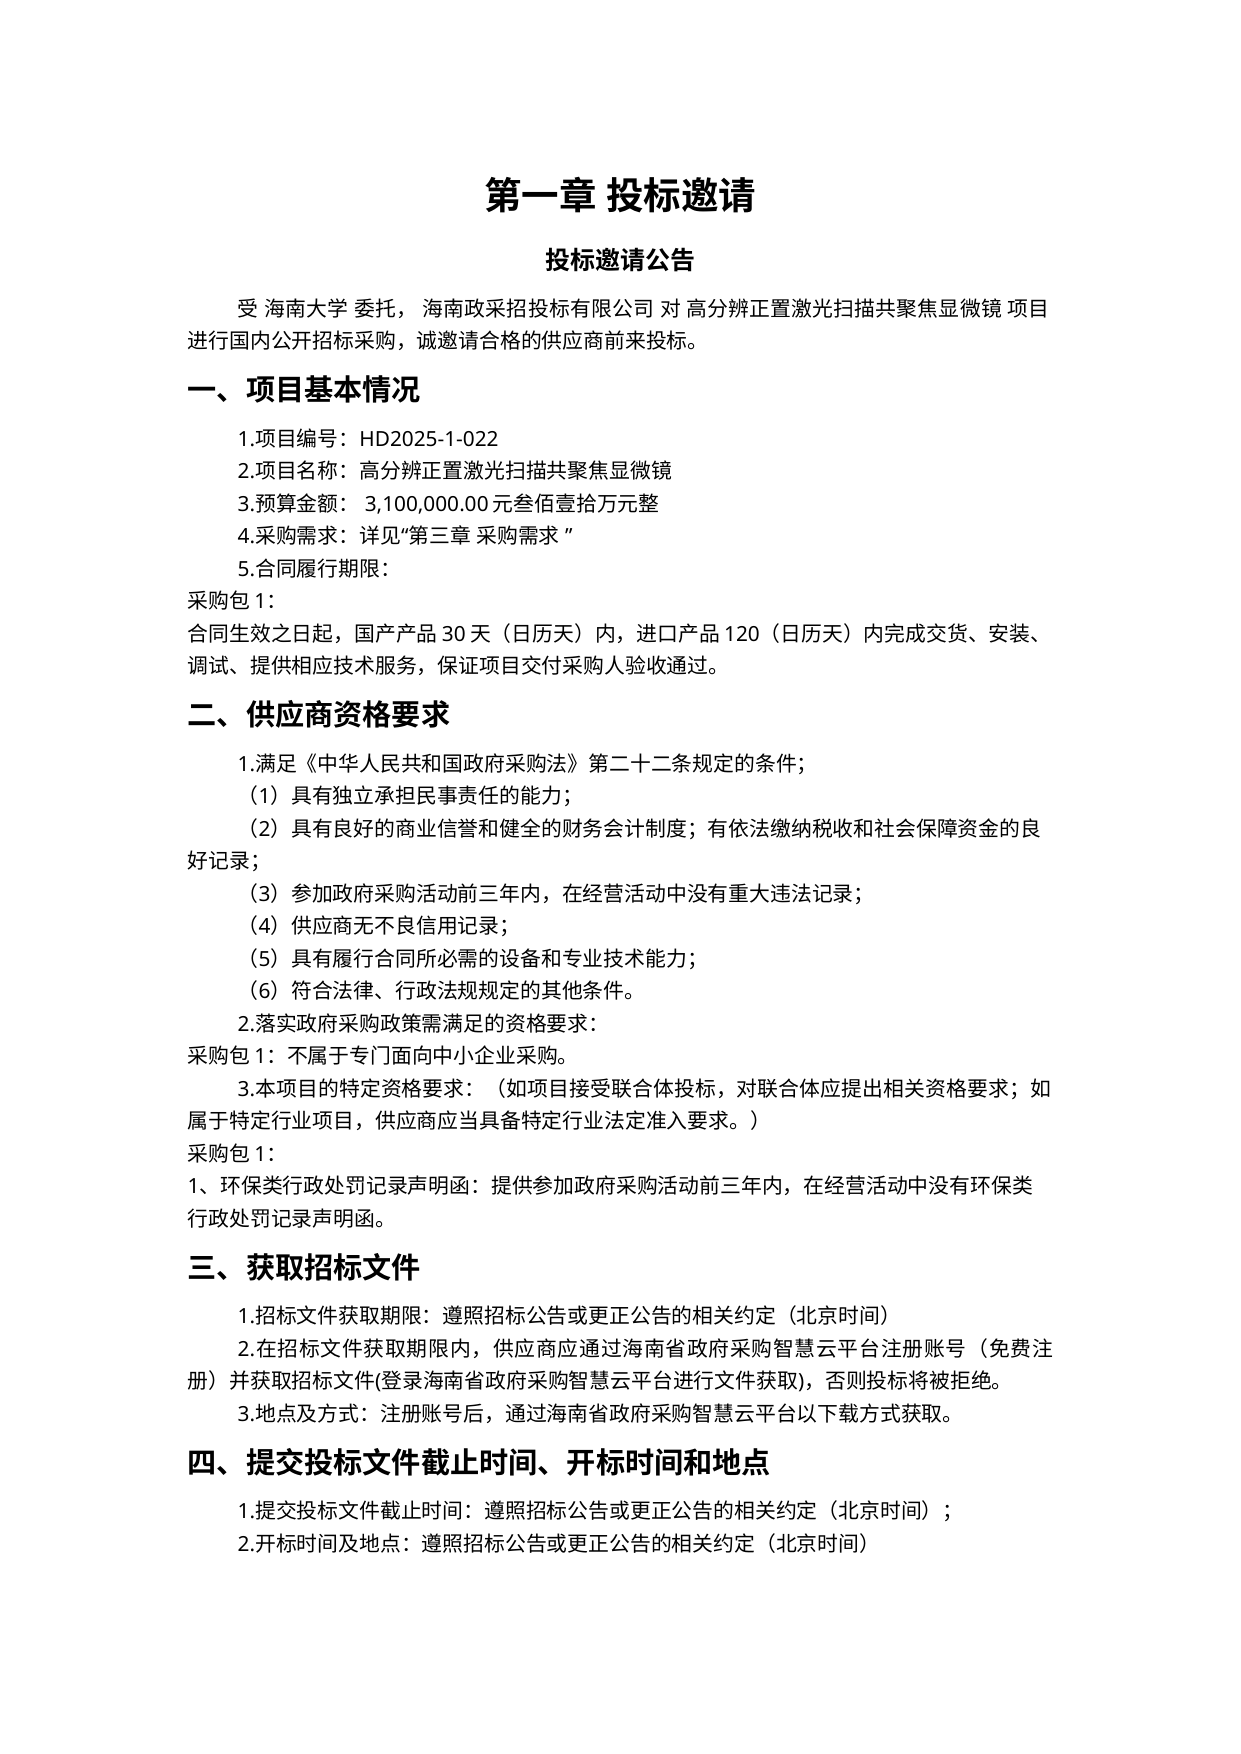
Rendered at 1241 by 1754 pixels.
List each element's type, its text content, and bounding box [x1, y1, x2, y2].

text 受 海南大学 委托， 海南政采招投标有限公司 对 高分辨正置激光扫描共聚焦显微镜 项目进行国内公开招标采购，诚邀请合格的供应商前来投标。 [187, 292, 1053, 357]
text 一、项目基本情况 [187, 357, 1053, 422]
text 1.项目编号：HD2025-1-022 [187, 422, 1053, 454]
text （3）参加政府采购活动前三年内，在经营活动中没有重大违法记录； [187, 877, 1053, 909]
text 采购包1： [187, 584, 1053, 617]
text 2.开标时间及地点：遵照招标公告或更正公告的相关约定（北京时间） [187, 1527, 1053, 1559]
text 3.预算金额： 3,100,000.00元叁佰壹拾万元整 [187, 487, 1053, 519]
text 采购包1：不属于专门面向中小企业采购。 [187, 1039, 1053, 1072]
text 5.合同履行期限： [187, 552, 1053, 584]
text （2）具有良好的商业信誉和健全的财务会计制度；有依法缴纳税收和社会保障资金的良好记录； [187, 812, 1053, 877]
text 1.招标文件获取期限：遵照招标公告或更正公告的相关约定（北京时间） [187, 1299, 1053, 1332]
text 1、环保类行政处罚记录声明函：提供参加政府采购活动前三年内，在经营活动中没有环保类行政处罚记录声明函。 [187, 1169, 1053, 1234]
text （1）具有独立承担民事责任的能力； [187, 779, 1053, 812]
text 三、获取招标文件 [187, 1234, 1053, 1299]
text （6）符合法律、行政法规规定的其他条件。 [187, 974, 1053, 1007]
text 采购包1： [187, 1137, 1053, 1169]
text 2.在招标文件获取期限内，供应商应通过海南省政府采购智慧云平台注册账号（免费注册）并获取招标文件(登录海南省政府采购智慧云平台进行文件获取)，否则投标将被拒绝。 [187, 1332, 1053, 1397]
text 投标邀请公告 [187, 227, 1053, 292]
text 2.项目名称：高分辨正置激光扫描共聚焦显微镜 [187, 454, 1053, 487]
text 第一章 投标邀请 [187, 162, 1053, 227]
text 4.采购需求：详见“第三章 采购需求 ” [187, 519, 1053, 552]
text 合同生效之日起，国产产品30天（日历天）内，进口产品120（日历天）内完成交货、安装、调试、提供相应技术服务，保证项目交付采购人验收通过。 [187, 617, 1053, 682]
text 1.提交投标文件截止时间：遵照招标公告或更正公告的相关约定（北京时间）； [187, 1494, 1053, 1527]
text 2.落实政府采购政策需满足的资格要求： [187, 1007, 1053, 1039]
text 1.满足《中华人民共和国政府采购法》第二十二条规定的条件； [187, 747, 1053, 779]
text 3.地点及方式：注册账号后，通过海南省政府采购智慧云平台以下载方式获取。 [187, 1397, 1053, 1429]
text （5）具有履行合同所必需的设备和专业技术能力； [187, 942, 1053, 974]
text 3.本项目的特定资格要求：（如项目接受联合体投标，对联合体应提出相关资格要求；如属于特定行业项目，供应商应当具备特定行业法定准入要求。） [187, 1072, 1053, 1137]
text 二、供应商资格要求 [187, 682, 1053, 747]
text 四、提交投标文件截止时间、开标时间和地点 [187, 1429, 1053, 1494]
text （4）供应商无不良信用记录； [187, 909, 1053, 942]
